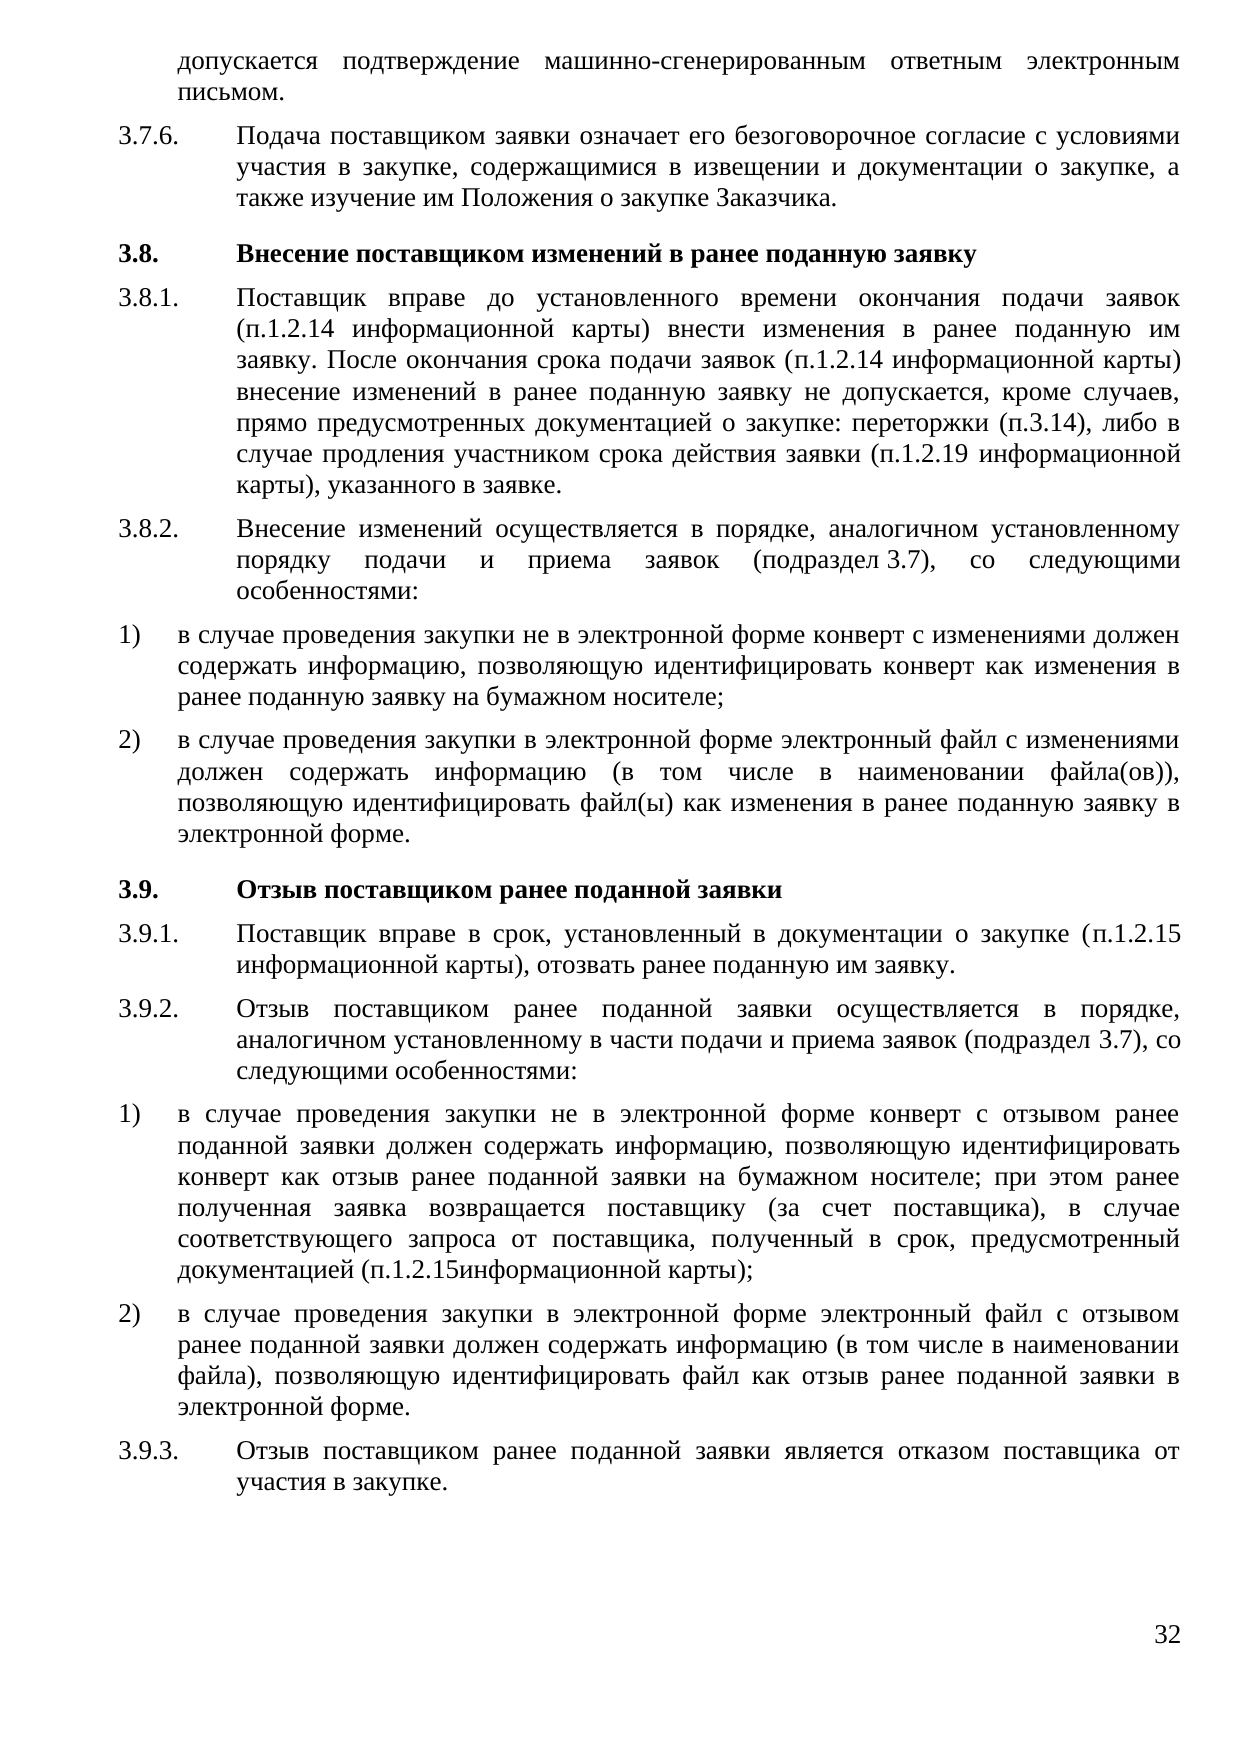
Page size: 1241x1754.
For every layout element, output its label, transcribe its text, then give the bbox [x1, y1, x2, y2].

text Поставщик вправе в срок, установленный в документации о закупке (п.1.2.15 информационной карты), отозвать ранее поданную им заявку. [118, 917, 1181, 979]
text Отзыв поставщиком ранее поданной заявки [118, 873, 1181, 904]
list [177, 44, 1181, 107]
text Внесение изменений осуществляется в порядке, аналогичном установленному порядку подачи и приема заявок (подраздел 3.7), со следующими особенностями: [118, 512, 1181, 605]
text в случае проведения закупки в электронной форме электронный файл с отзывом ранее поданной заявки должен содержать информацию (в том числе в наименовании файла), позволяющую идентифицировать файл как отзыв ранее поданной заявки в электронной форме. [118, 1297, 1181, 1422]
text в случае проведения закупки не в электронной форме конверт с отзывом ранее поданной заявки должен содержать информацию, позволяющую идентифицировать конверт как отзыв ранее поданной заявки на бумажном носителе; при этом ранее полученная заявка возвращается поставщику (за счет поставщика), в случае соответствующего запроса от поставщика, полученный в срок, предусмотренный документацией (п.1.2.15информационной карты); [118, 1098, 1181, 1284]
text Внесение поставщиком изменений в ранее поданную заявку [118, 238, 1181, 269]
text Поставщик вправе до установленного времени окончания подачи заявок (п.1.2.14 информационной карты) внести изменения в ранее поданную им заявку. После окончания срока подачи заявок (п.1.2.14 информационной карты) внесение изменений в ранее поданную заявку не допускается, кроме случаев, прямо предусмотренных документацией о закупке: переторжки (п.3.14), либо в случае продления участником срока действия заявки (п.1.2.19 информационной карты), указанного в заявке. [118, 281, 1181, 499]
text в случае проведения закупки не в электронной форме конверт с изменениями должен содержать информацию, позволяющую идентифицировать конверт как изменения в ранее поданную заявку на бумажном носителе; [118, 618, 1181, 711]
text Подача поставщиком заявки означает его безоговорочное согласие с условиями участия в закупке, содержащимися в извещении и документации о закупке, а также изучение им Положения о закупке Заказчика. [118, 119, 1181, 213]
text Отзыв поставщиком ранее поданной заявки осуществляется в порядке, аналогичном установленному в части подачи и приема заявок (подраздел 3.7), со следующими особенностями: [118, 992, 1181, 1085]
text Отзыв поставщиком ранее поданной заявки является отказом поставщика от участия в закупке. [118, 1434, 1181, 1496]
text в случае проведения закупки в электронной форме электронный файл с изменениями должен содержать информацию (в том числе в наименовании файла(ов)), позволяющую идентифицировать файл(ы) как изменения в ранее поданную заявку в электронной форме. [118, 724, 1181, 848]
